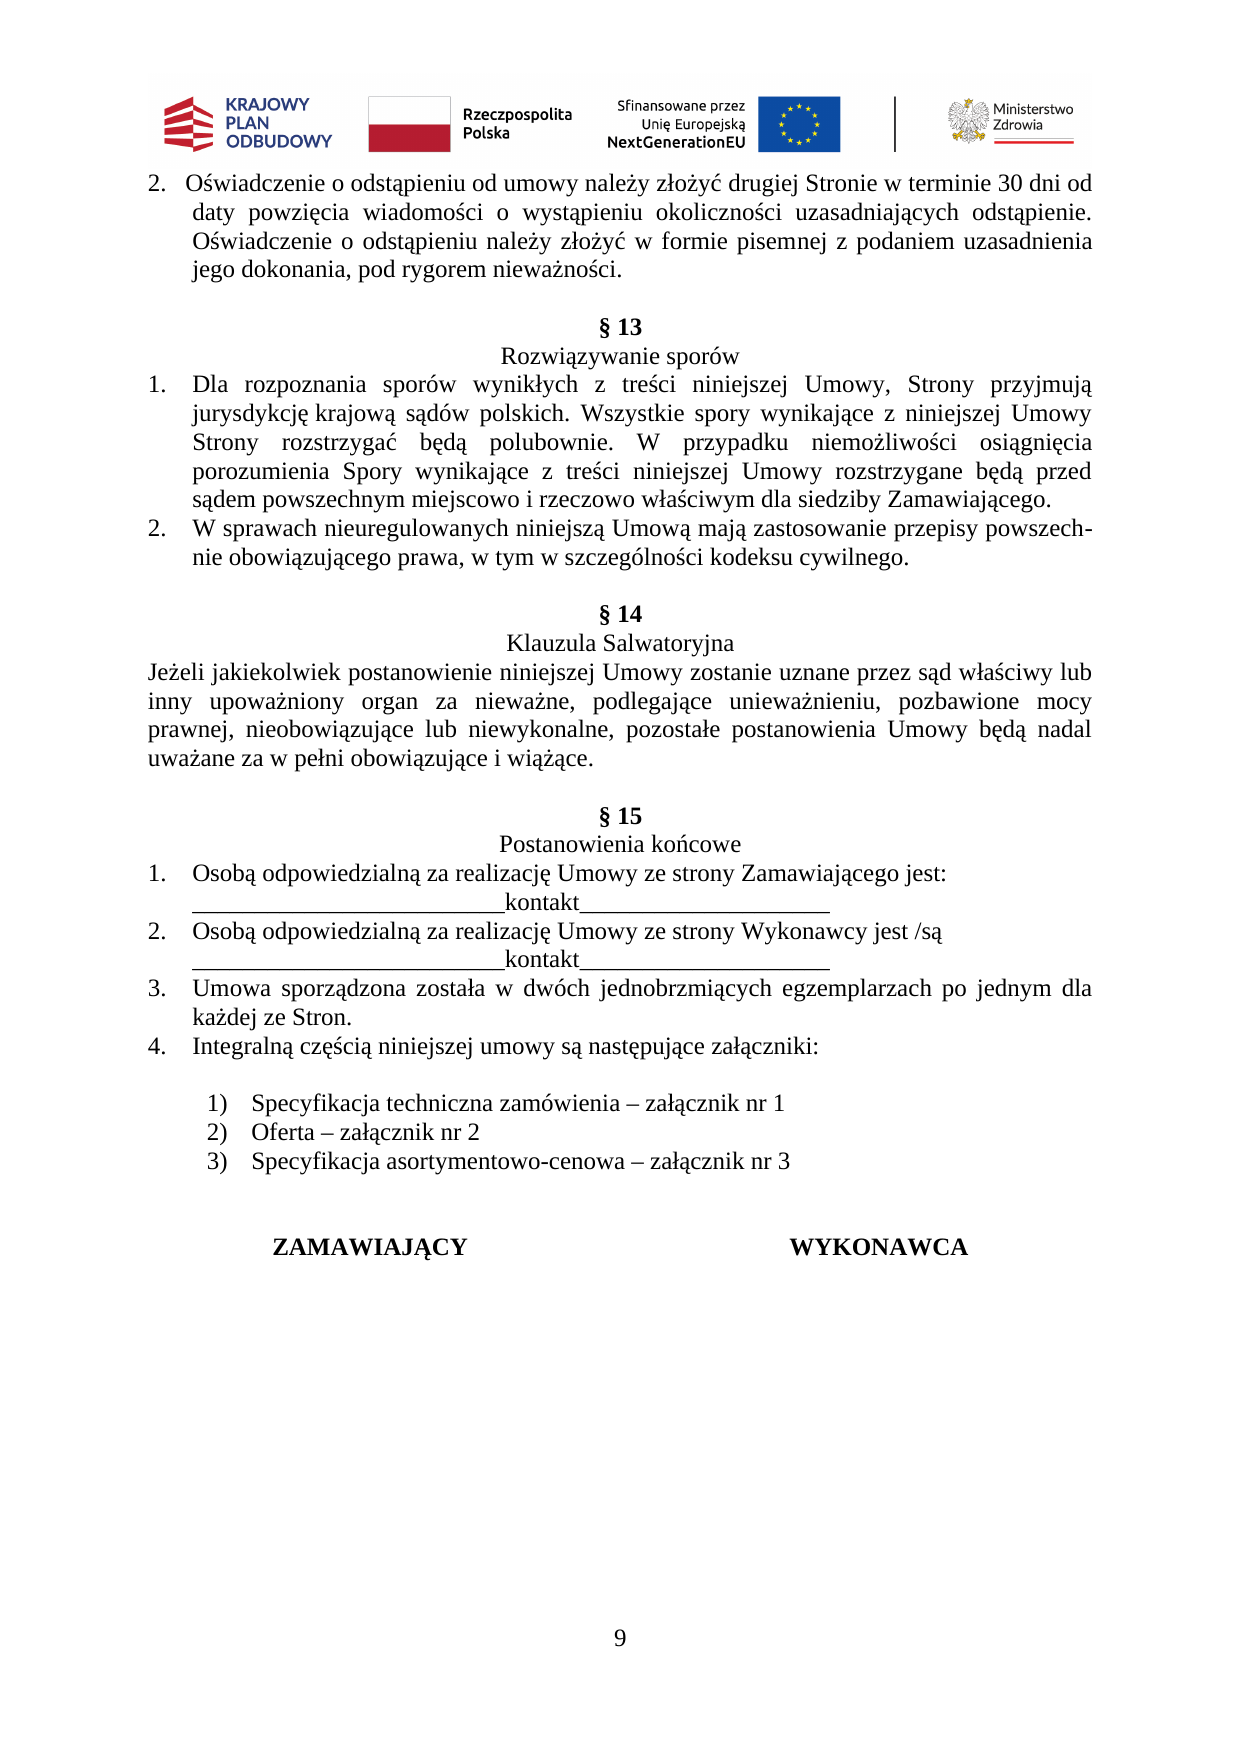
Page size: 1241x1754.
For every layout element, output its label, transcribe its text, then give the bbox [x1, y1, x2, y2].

text Rozwiązywanie sporów [148, 341, 1093, 369]
list Integralną częścią niniejszej umowy są następujące załączniki: [148, 1031, 1093, 1059]
text § 15 [148, 801, 1093, 829]
text _________________________kontakt____________________ [192, 887, 1093, 916]
list Umowa sporządzona została w dwóch jednobrzmiących egzemplarzach po jednym dla każdej ze Stron. [148, 973, 1093, 1031]
text § 13 [148, 312, 1093, 341]
text Jeżeli jakiekolwiek postanowienie niniejszej Umowy zostanie uznane przez sąd właściwy lub inny upoważniony organ za nieważne, podlegające unieważnieniu, pozbawione mocy prawnej, nieobowiązujące lub niewykonalne, pozostałe postanowienia Umowy będą nadal uważane za w pełni obowiązujące i wiążące. [148, 657, 1093, 772]
list Specyfikacja techniczna zamówienia – załącznik nr 1 [207, 1088, 1093, 1117]
list Specyfikacja asortymentowo-cenowa – załącznik nr 3 [207, 1146, 1093, 1174]
list Osobą odpowiedzialną za realizację Umowy ze strony Zamawiającego jest: [148, 858, 1093, 887]
text ZAMAWIAJĄCY WYKONAWCA [148, 1232, 1093, 1261]
text Postanowienia końcowe [148, 829, 1093, 858]
picture [147, 73, 1093, 169]
list Oferta – załącznik nr 2 [207, 1117, 1093, 1146]
list Oświadczenie o odstąpieniu od umowy należy złożyć drugiej Stronie w terminie 30 dni od daty powzięcia wiadomości o wystąpieniu okoliczności uzasadniających odstąpienie. Oświadczenie o odstąpieniu należy złożyć w formie pisemnej z podaniem uzasadnienia jego dokonania, pod rygorem nieważności. [148, 169, 1093, 283]
text _________________________kontakt____________________ [192, 944, 1093, 973]
list W sprawach nieuregulowanych niniejszą Umową mają zastosowanie przepisy powszechnie obowiązującego prawa, w tym w szczególności kodeksu cywilnego. [148, 513, 1093, 571]
text Klauzula Salwatoryjna [148, 628, 1093, 657]
list Osobą odpowiedzialną za realizację Umowy ze strony Wykonawcy jest /są [148, 916, 1093, 944]
list Dla rozpoznania sporów wynikłych z treści niniejszej Umowy, Strony przyjmują jurysdykcję krajową sądów polskich. Wszystkie spory wynikające z niniejszej Umowy Strony rozstrzygać będą polubownie. W przypadku niemożliwości osiągnięcia porozumienia Spory wynikające z treści niniejszej Umowy rozstrzygane będą przed sądem powszechnym miejscowo i rzeczowo właściwym dla siedziby Zamawiającego. [148, 369, 1093, 513]
text § 14 [148, 599, 1093, 628]
